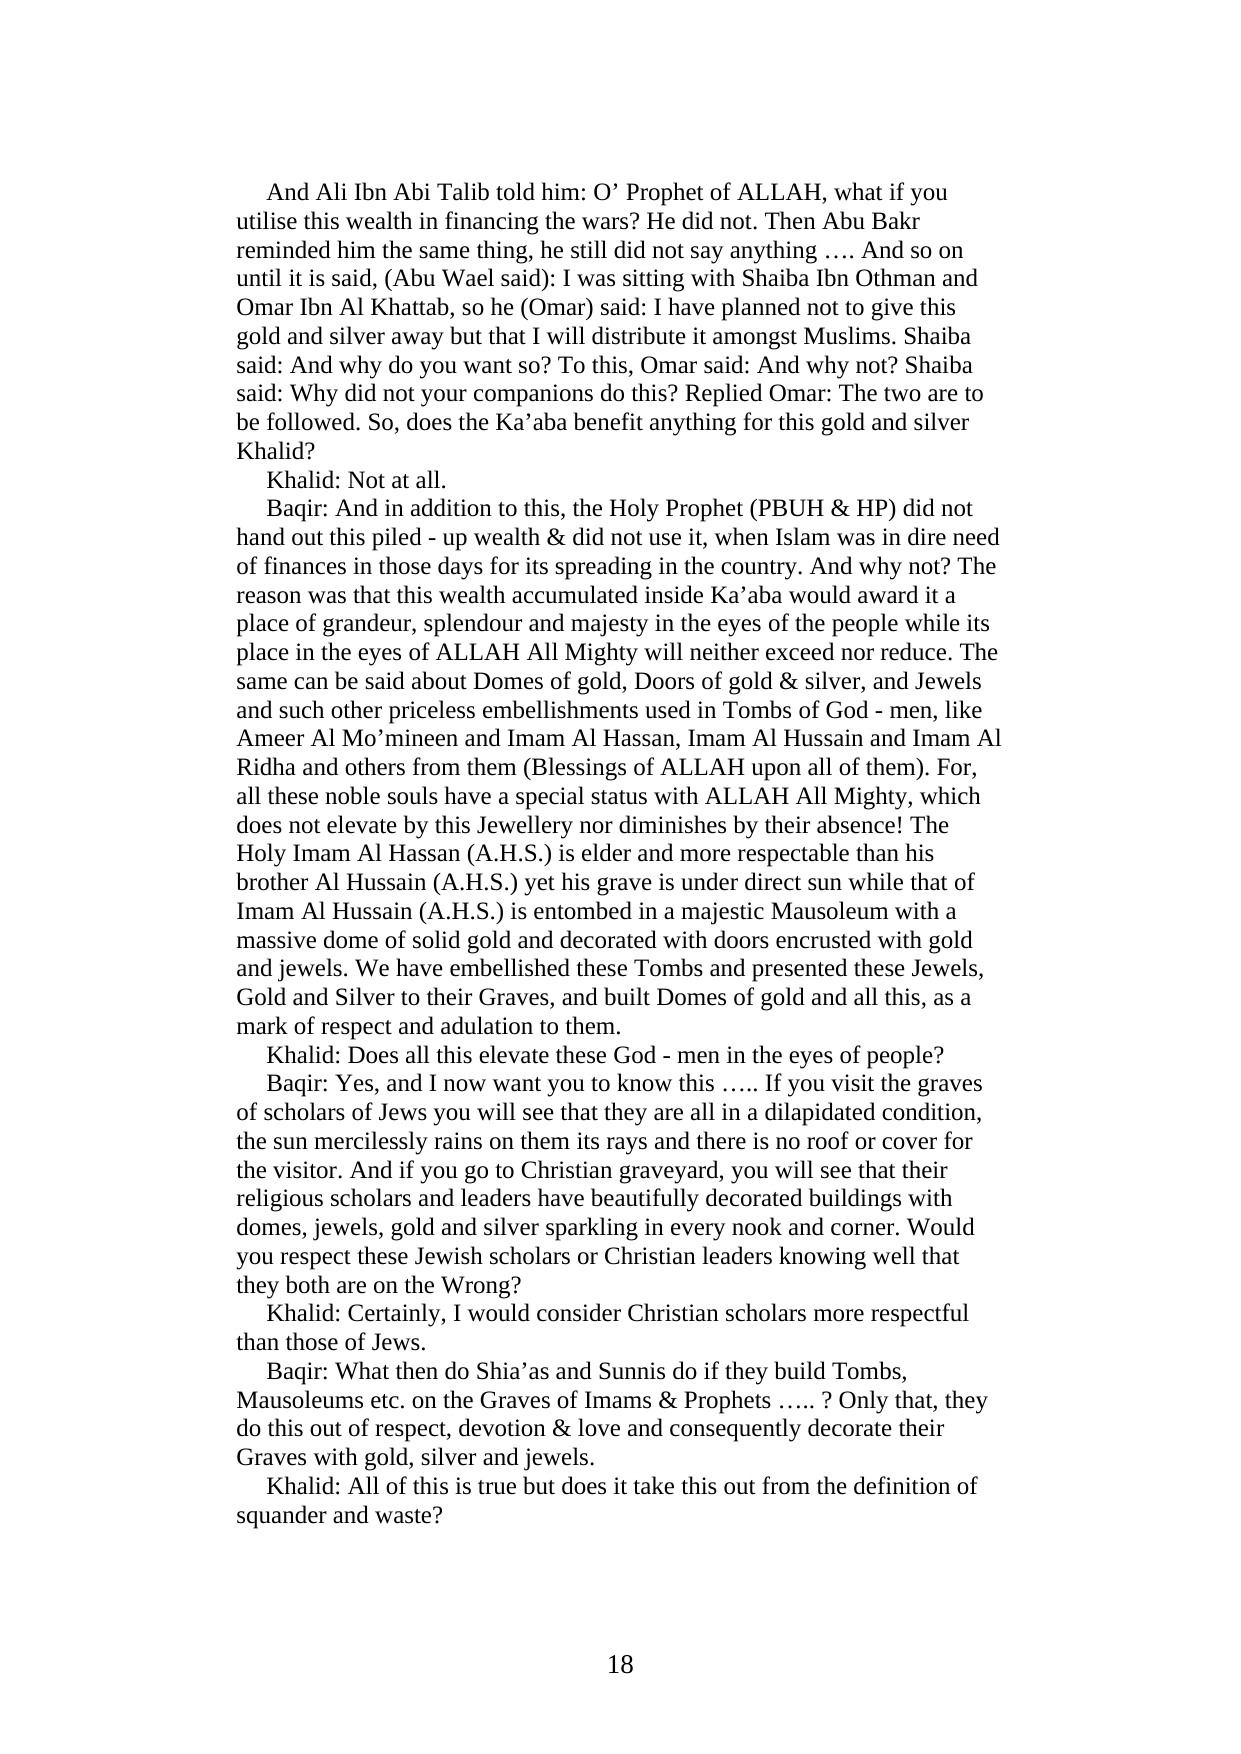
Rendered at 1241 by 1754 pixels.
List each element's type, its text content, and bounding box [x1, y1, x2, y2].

text Khalid: Not at all. [236, 465, 1004, 493]
text Khalid: Certainly, I would consider Christian scholars more respectful than those of Jews. [236, 1298, 1004, 1356]
text And Ali Ibn Abi Talib told him: O’ Prophet of ALLAH, what if you utilise this wealth in financing the wars? He did not. Then Abu Bakr reminded him the same thing, he still did not say anything …. And so on until it is said, (Abu Wael said): I was sitting with Shaiba Ibn Othman and Omar Ibn Al Khattab, so he (Omar) said: I have planned not to give this gold and silver away but that I will distribute it amongst Muslims. Shaiba said: And why do you want so? To this, Omar said: And why not? Shaiba said: Why did not your companions do this? Replied Omar: The two are to be followed. So, does the Ka’aba benefit anything for this gold and silver Khalid? [236, 177, 1004, 465]
text Baqir: What then do Shia’as and Sunnis do if they build Tombs, Mausoleums etc. on the Graves of Imams & Prophets ….. ? Only that, they do this out of respect, devotion & love and consequently decorate their Graves with gold, silver and jewels. [236, 1356, 1004, 1471]
text Baqir: And in addition to this, the Holy Prophet (PBUH & HP) did not hand out this piled - up wealth & did not use it, when Islam was in dire need of finances in those days for its spreading in the country. And why not? The reason was that this wealth accumulated inside Ka’aba would award it a place of grandeur, splendour and majesty in the eyes of the people while its place in the eyes of ALLAH All Mighty will neither exceed nor reduce. The same can be said about Domes of gold, Doors of gold & silver, and Jewels and such other priceless embellishments used in Tombs of God - men, like Ameer Al Mo’mineen and Imam Al Hassan, Imam Al Hussain and Imam Al Ridha and others from them (Blessings of ALLAH upon all of them). For, all these noble souls have a special status with ALLAH All Mighty, which does not elevate by this Jewellery nor diminishes by their absence! The Holy Imam Al Hassan (A.H.S.) is elder and more respectable than his brother Al Hussain (A.H.S.) yet his grave is under direct sun while that of Imam Al Hussain (A.H.S.) is entombed in a majestic Mausoleum with a massive dome of solid gold and decorated with doors encrusted with gold and jewels. We have embellished these Tombs and presented these Jewels, Gold and Silver to their Graves, and built Domes of gold and all this, as a mark of respect and adulation to them. [236, 493, 1004, 1040]
text Khalid: Does all this elevate these God - men in the eyes of people? [236, 1040, 1004, 1068]
text Baqir: Yes, and I now want you to know this ….. If you visit the graves of scholars of Jews you will see that they are all in a dilapidated condition, the sun mercilessly rains on them its rays and there is no roof or cover for the visitor. And if you go to Christian graveyard, you will see that their religious scholars and leaders have beautifully decorated buildings with domes, jewels, gold and silver sparkling in every nook and corner. Would you respect these Jewish scholars or Christian leaders knowing well that they both are on the Wrong? [236, 1068, 1004, 1298]
text Khalid: All of this is true but does it take this out from the definition of squander and waste? [236, 1471, 1004, 1528]
